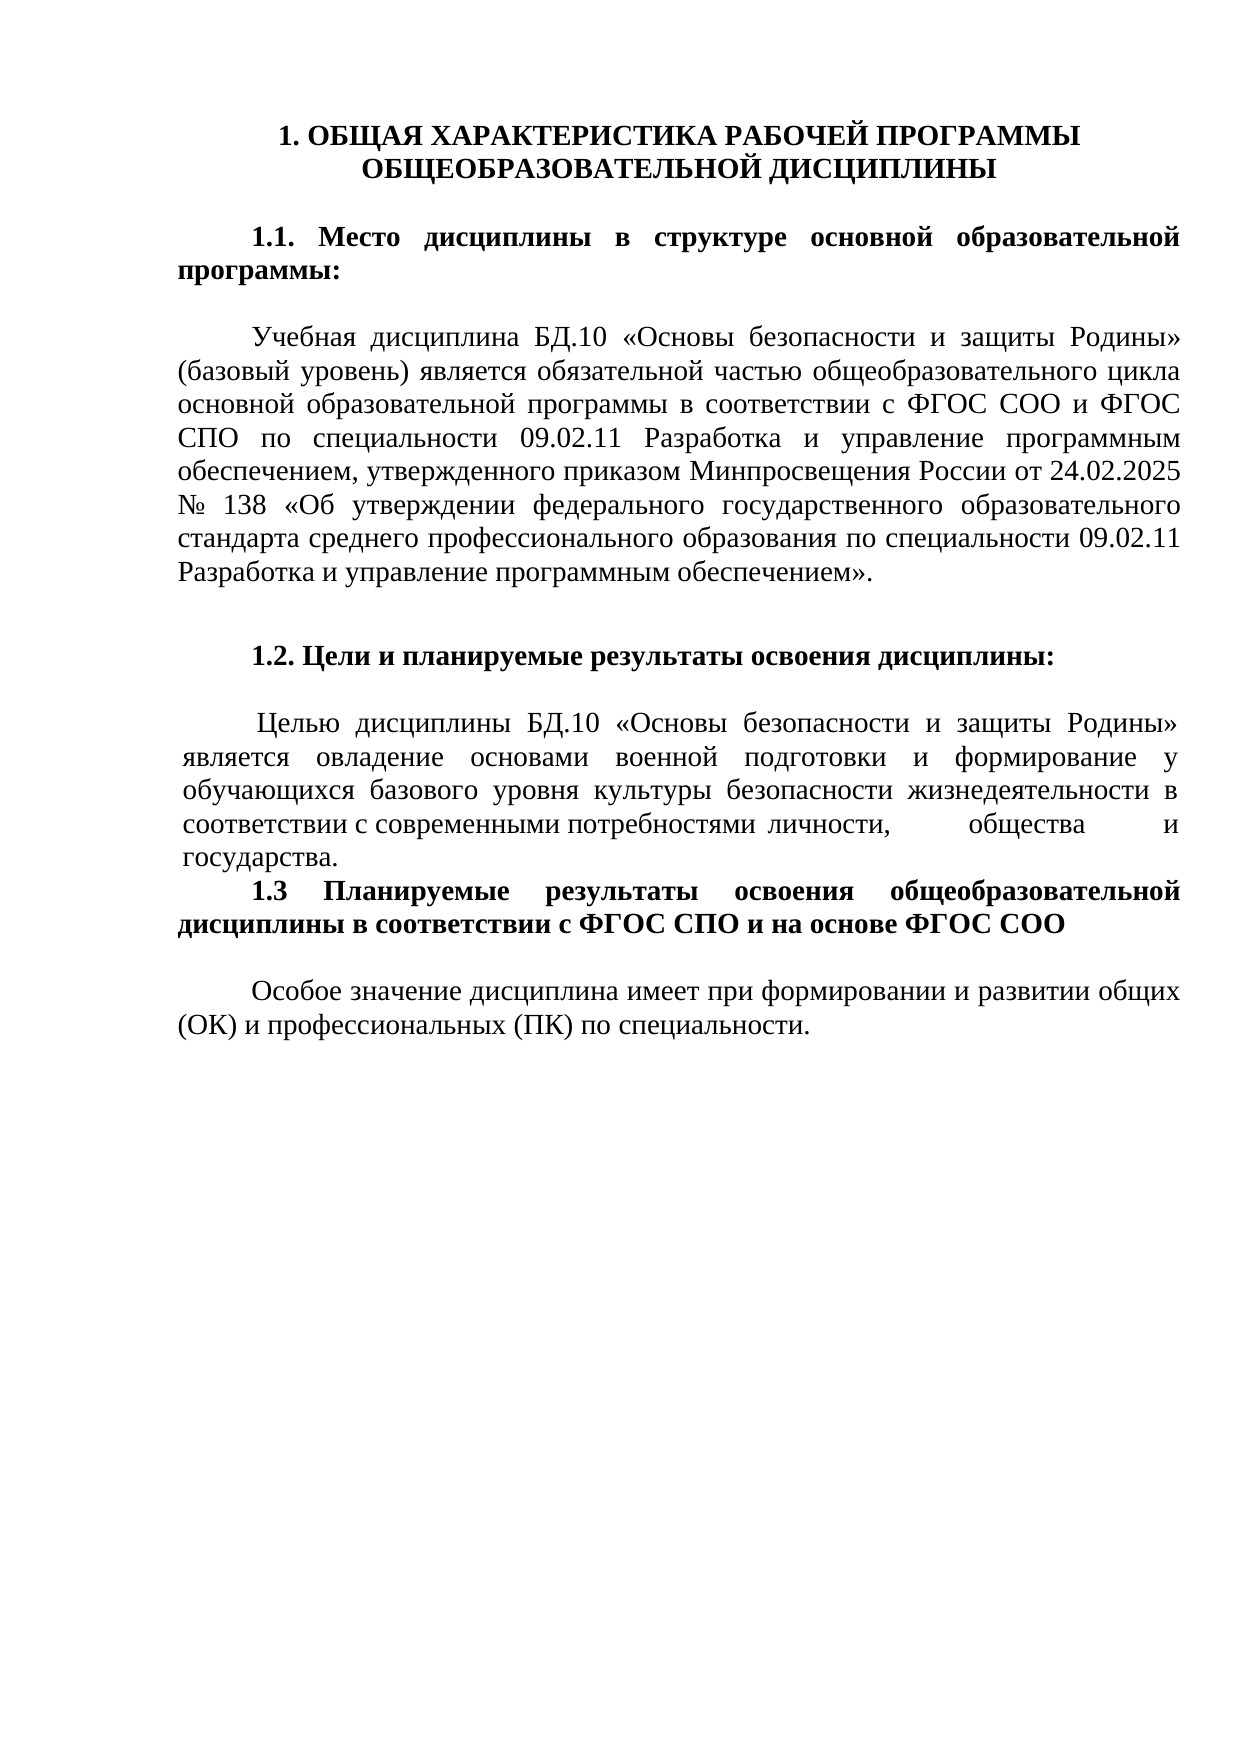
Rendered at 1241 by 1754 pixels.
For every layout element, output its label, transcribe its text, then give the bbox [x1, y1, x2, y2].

text Целью дисциплины БД.10 «Основы безопасности и защиты Родины» является овладение основами военной подготовки и формирование у обучающихся базового уровня культуры безопасности жизнедеятельности в соответствии с современными потребностями личности, общества и государства. [182, 705, 1179, 873]
text 1. ОБЩАЯ ХАРАКТЕРИСТИКА РАБОЧЕЙ ПРОГРАММЫ ОБЩЕОБРАЗОВАТЕЛЬНОЙ ДИСЦИПЛИНЫ [177, 118, 1181, 185]
text Учебная дисциплина БД.10 «Основы безопасности и защиты Родины» (базовый уровень) является обязательной частью общеобразовательного цикла основной образовательной программы в соответствии с ФГОС СОО и ФГОС СПО по специальности 09.02.11 Разработка и управление программным обеспечением, утвержденного приказом Минпросвещения России от 24.02.2025 № 138 «Об утверждении федерального государственного образовательного стандарта среднего профессионального образования по специальности 09.02.11 Разработка и управление программным обеспечением». [177, 319, 1181, 588]
text Особое значение дисциплина имеет при формировании и развитии общих (ОК) и профессиональных (ПК) по специальности. [177, 973, 1181, 1041]
text 1.3 Планируемые результаты освоения общеобразовательной дисциплины в соответствии с ФГОС СПО и на основе ФГОС СОО [177, 873, 1181, 940]
text 1.1. Место дисциплины в структуре основной образовательной программы: [177, 219, 1181, 286]
text 1.2. Цели и планируемые результаты освоения дисциплины: [177, 638, 1181, 672]
